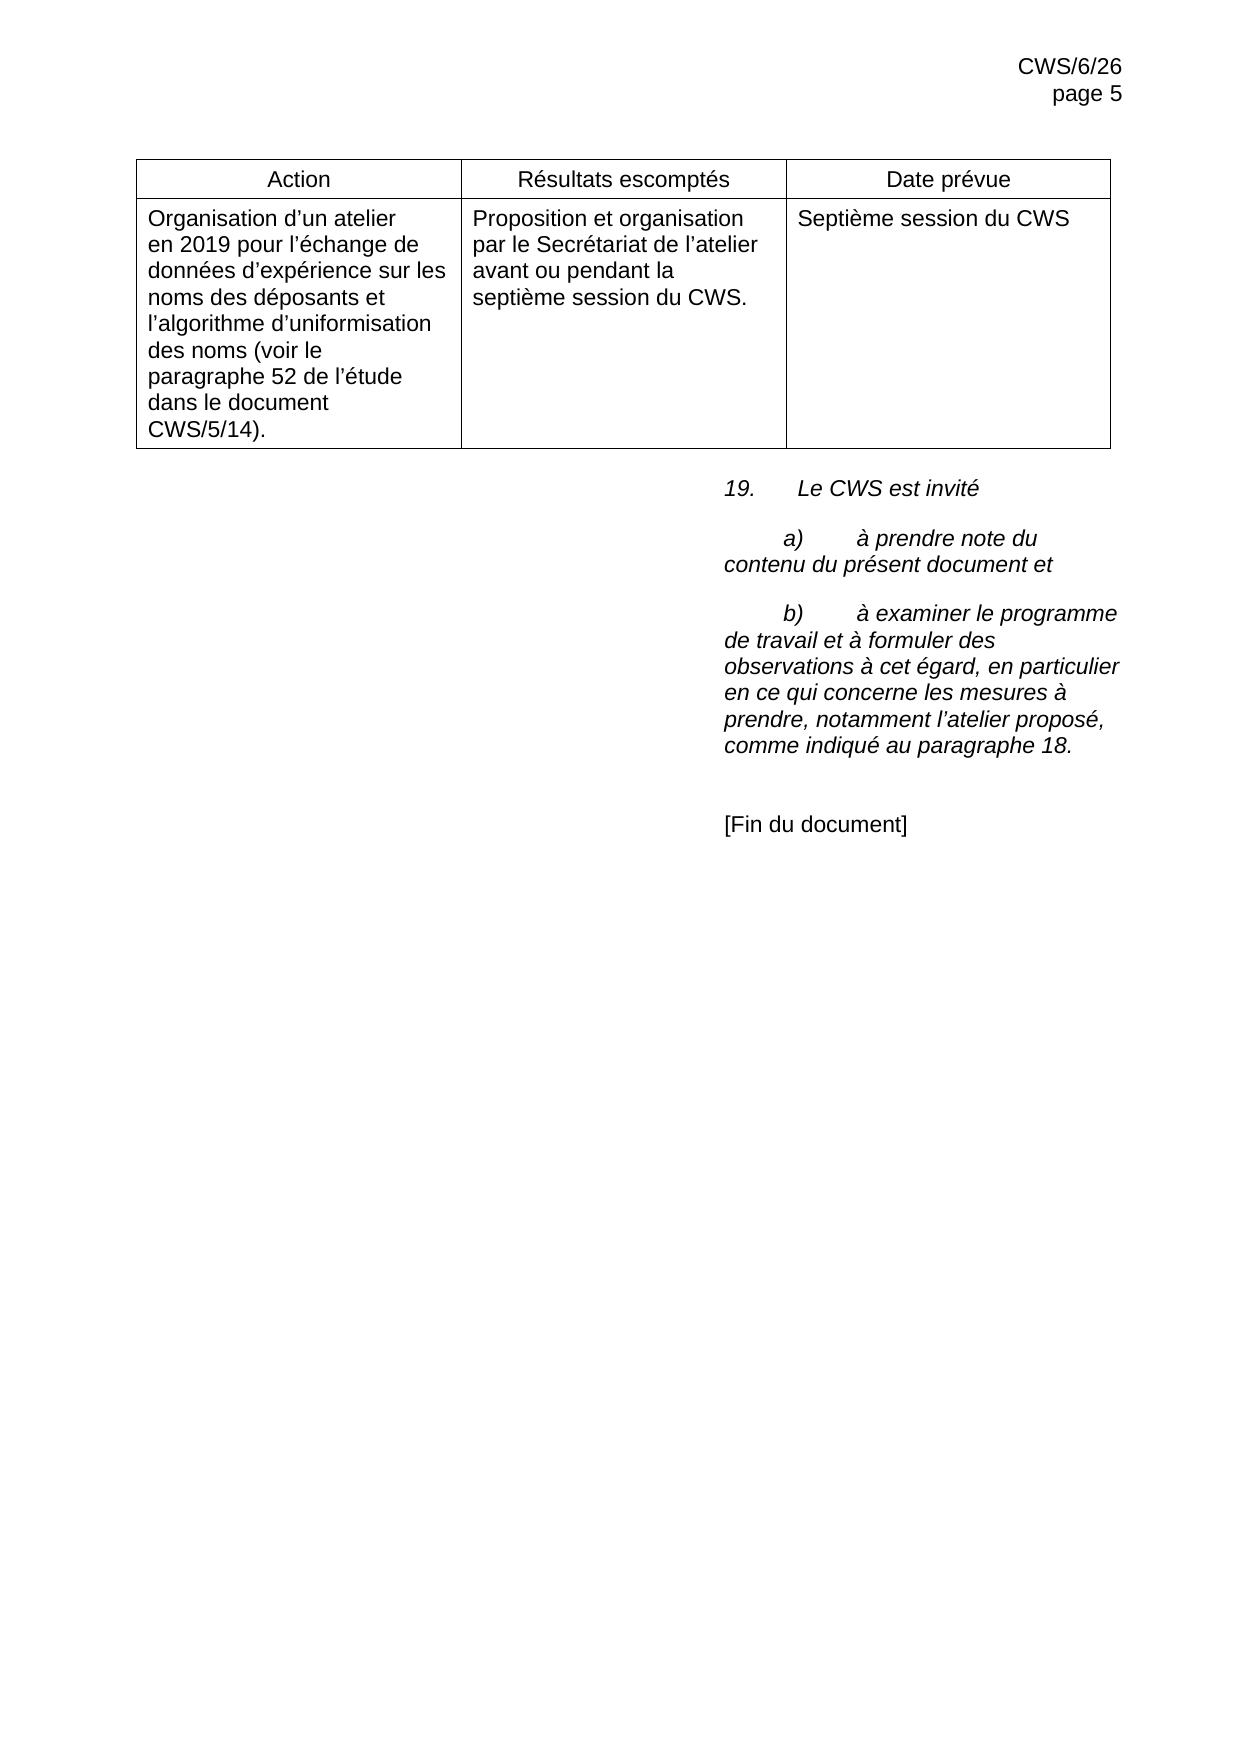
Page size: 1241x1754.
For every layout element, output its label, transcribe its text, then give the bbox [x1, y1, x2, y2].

table_header Résultats escomptés [462, 160, 786, 198]
text Le CWS est invité [724, 475, 1122, 502]
table_header Action [137, 160, 461, 198]
text [Fin du document] [724, 811, 1122, 837]
table_cell Organisation d’un atelier en 2019 pour l’échange de données d’expérience sur les noms des déposants et l’algorithme d’uniformisation des noms (voir le paragraphe 52 de l’étude dans le document CWS/5/14). [137, 199, 461, 448]
table_cell Proposition et organisation par le Secrétariat de l’atelier avant ou pendant la septième session du CWS. [462, 199, 786, 448]
list b) à examiner le programme de travail et à formuler des observations à cet égard, en particulier en ce qui concerne les mesures à prendre, notamment l’atelier proposé, comme indiqué au paragraphe 18. [724, 600, 1122, 758]
table_header Date prévue [787, 160, 1110, 198]
table_cell Septième session du CWS [787, 199, 1110, 448]
list a) à prendre note du contenu du présent document et [724, 524, 1122, 577]
